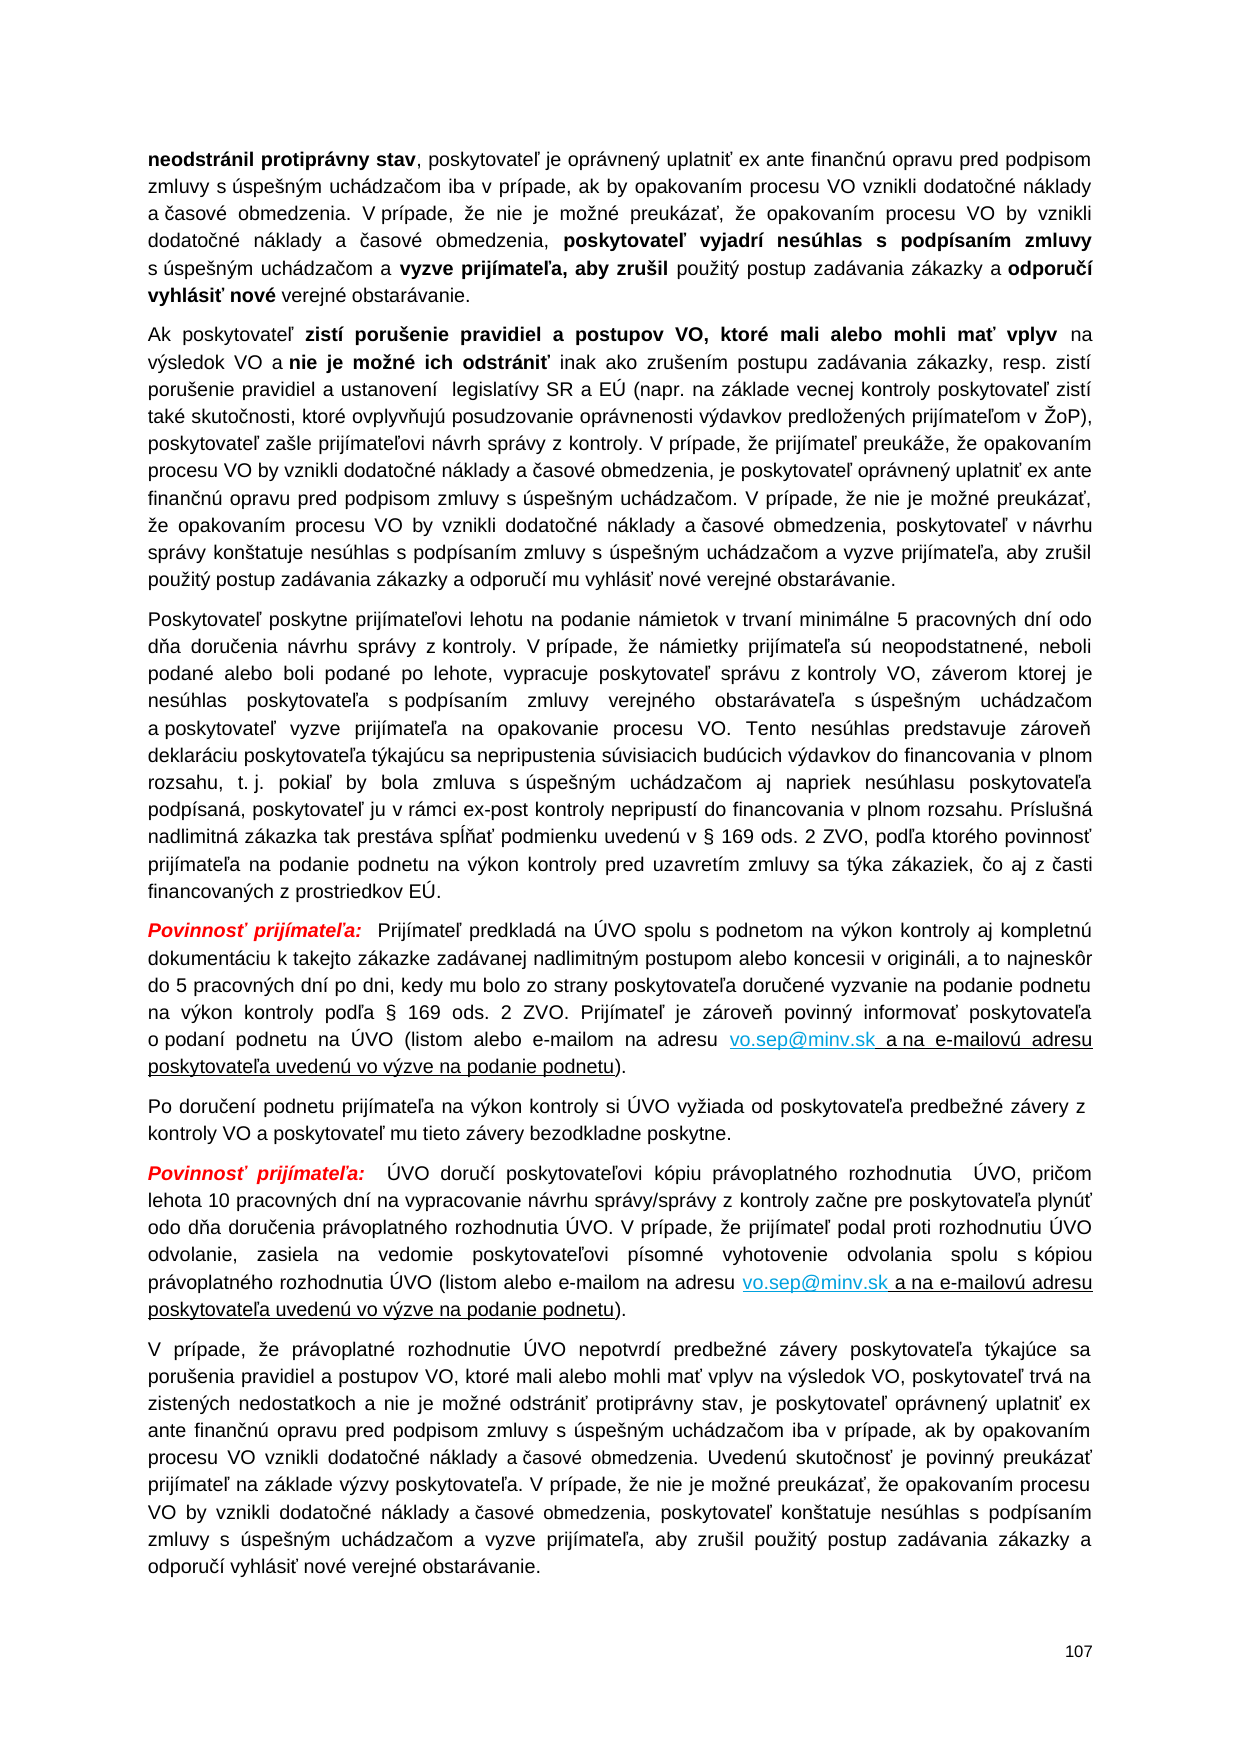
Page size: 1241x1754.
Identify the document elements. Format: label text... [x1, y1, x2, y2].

text Povinnosť prijímateľa: ÚVO doručí poskytovateľovi kópiu právoplatného rozhodnutia ÚVO, pričom lehota 10 pracovných dní na vypracovanie návrhu správy/správy z kontroly začne pre poskytovateľa plynúť odo dňa doručenia právoplatného rozhodnutia ÚVO. V prípade, že prijímateľ podal proti rozhodnutiu ÚVO odvolanie, zasiela na vedomie poskytovateľovi písomné vyhotovenie odvolania spolu s kópiou právoplatného rozhodnutia ÚVO (listom alebo e-mailom na adresu vo.sep@minv.sk a na e-mailovú adresu poskytovateľa uvedenú vo výzve na podanie podnetu). [148, 1162, 1092, 1320]
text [148, 148, 1092, 306]
text Poskytovateľ poskytne prijímateľovi lehotu na podanie námietok v trvaní minimálne 5 pracovných dní odo dňa doručenia návrhu správy z kontroly. V prípade, že námietky prijímateľa sú neopodstatnené, neboli podané alebo boli podané po lehote, vypracuje poskytovateľ správu z kontroly VO, záverom ktorej je nesúhlas poskytovateľa s podpísaním zmluvy verejného obstarávateľa s úspešným uchádzačom a poskytovateľ vyzve prijímateľa na opakovanie procesu VO. Tento nesúhlas predstavuje zároveň deklaráciu poskytovateľa týkajúcu sa nepripustenia súvisiacich budúcich výdavkov do financovania v plnom rozsahu, t. j. pokiaľ by bola zmluva s úspešným uchádzačom aj napriek nesúhlasu poskytovateľa podpísaná, poskytovateľ ju v rámci ex-post kontroly nepripustí do financovania v plnom rozsahu. Príslušná nadlimitná zákazka tak prestáva spĺňať podmienku uvedenú v § 169 ods. 2 ZVO, podľa ktorého povinnosť prijímateľa na podanie podnetu na výkon kontroly pred uzavretím zmluvy sa týka zákaziek, čo aj z časti financovaných z prostriedkov EÚ. [148, 608, 1092, 902]
text Ak poskytovateľ zistí porušenie pravidiel a postupov VO, ktoré mali alebo mohli mať vplyv na výsledok VO a nie je možné ich odstrániť inak ako zrušením postupu zadávania zákazky, resp. zistí porušenie pravidiel a ustanovení legislatívy SR a EÚ (napr. na základe vecnej kontroly poskytovateľ zistí také skutočnosti, ktoré ovplyvňujú posudzovanie oprávnenosti výdavkov predložených prijímateľom v ŽoP), poskytovateľ zašle prijímateľovi návrh správy z kontroly. V prípade, že prijímateľ preukáže, že opakovaním procesu VO by vznikli dodatočné náklady a časové obmedzenia, je poskytovateľ oprávnený uplatniť ex ante finančnú opravu pred podpisom zmluvy s úspešným uchádzačom. V prípade, že nie je možné preukázať, že opakovaním procesu VO by vznikli dodatočné náklady a časové obmedzenia, poskytovateľ v návrhu správy konštatuje nesúhlas s podpísaním zmluvy s úspešným uchádzačom a vyzve prijímateľa, aby zrušil použitý postup zadávania zákazky a odporučí mu vyhlásiť nové verejné obstarávanie. [148, 323, 1092, 591]
text V prípade, že právoplatné rozhodnutie ÚVO nepotvrdí predbežné závery poskytovateľa týkajúce sa porušenia pravidiel a postupov VO, ktoré mali alebo mohli mať vplyv na výsledok VO, poskytovateľ trvá na zistených nedostatkoch a nie je možné odstrániť protiprávny stav, je poskytovateľ oprávnený uplatniť ex ante finančnú opravu pred podpisom zmluvy s úspešným uchádzačom iba v prípade, ak by opakovaním procesu VO vznikli dodatočné náklady a časové obmedzenia. Uvedenú skutočnosť je povinný preukázať prijímateľ na základe výzvy poskytovateľa. V prípade, že nie je možné preukázať, že opakovaním procesu VO by vznikli dodatočné náklady a časové obmedzenia, poskytovateľ konštatuje nesúhlas s podpísaním zmluvy s úspešným uchádzačom a vyzve prijímateľa, aby zrušil použitý postup zadávania zákazky a odporučí vyhlásiť nové verejné obstarávanie. [148, 1337, 1092, 1578]
text Po doručení podnetu prijímateľa na výkon kontroly si ÚVO vyžiada od poskytovateľa predbežné závery z kontroly VO a poskytovateľ mu tieto závery bezodkladne poskytne. [148, 1095, 1092, 1145]
text Povinnosť prijímateľa: Prijímateľ predkladá na ÚVO spolu s podnetom na výkon kontroly aj kompletnú dokumentáciu k takejto zákazke zadávanej nadlimitným postupom alebo koncesii v origináli, a to najneskôr do 5 pracovných dní po dni, kedy mu bolo zo strany poskytovateľa doručené vyzvanie na podanie podnetu na výkon kontroly podľa § 169 ods. 2 ZVO. Prijímateľ je zároveň povinný informovať poskytovateľa o podaní podnetu na ÚVO (listom alebo e-mailom na adresu vo.sep@minv.sk a na e-mailovú adresu poskytovateľa uvedenú vo výzve na podanie podnetu). [148, 919, 1092, 1078]
